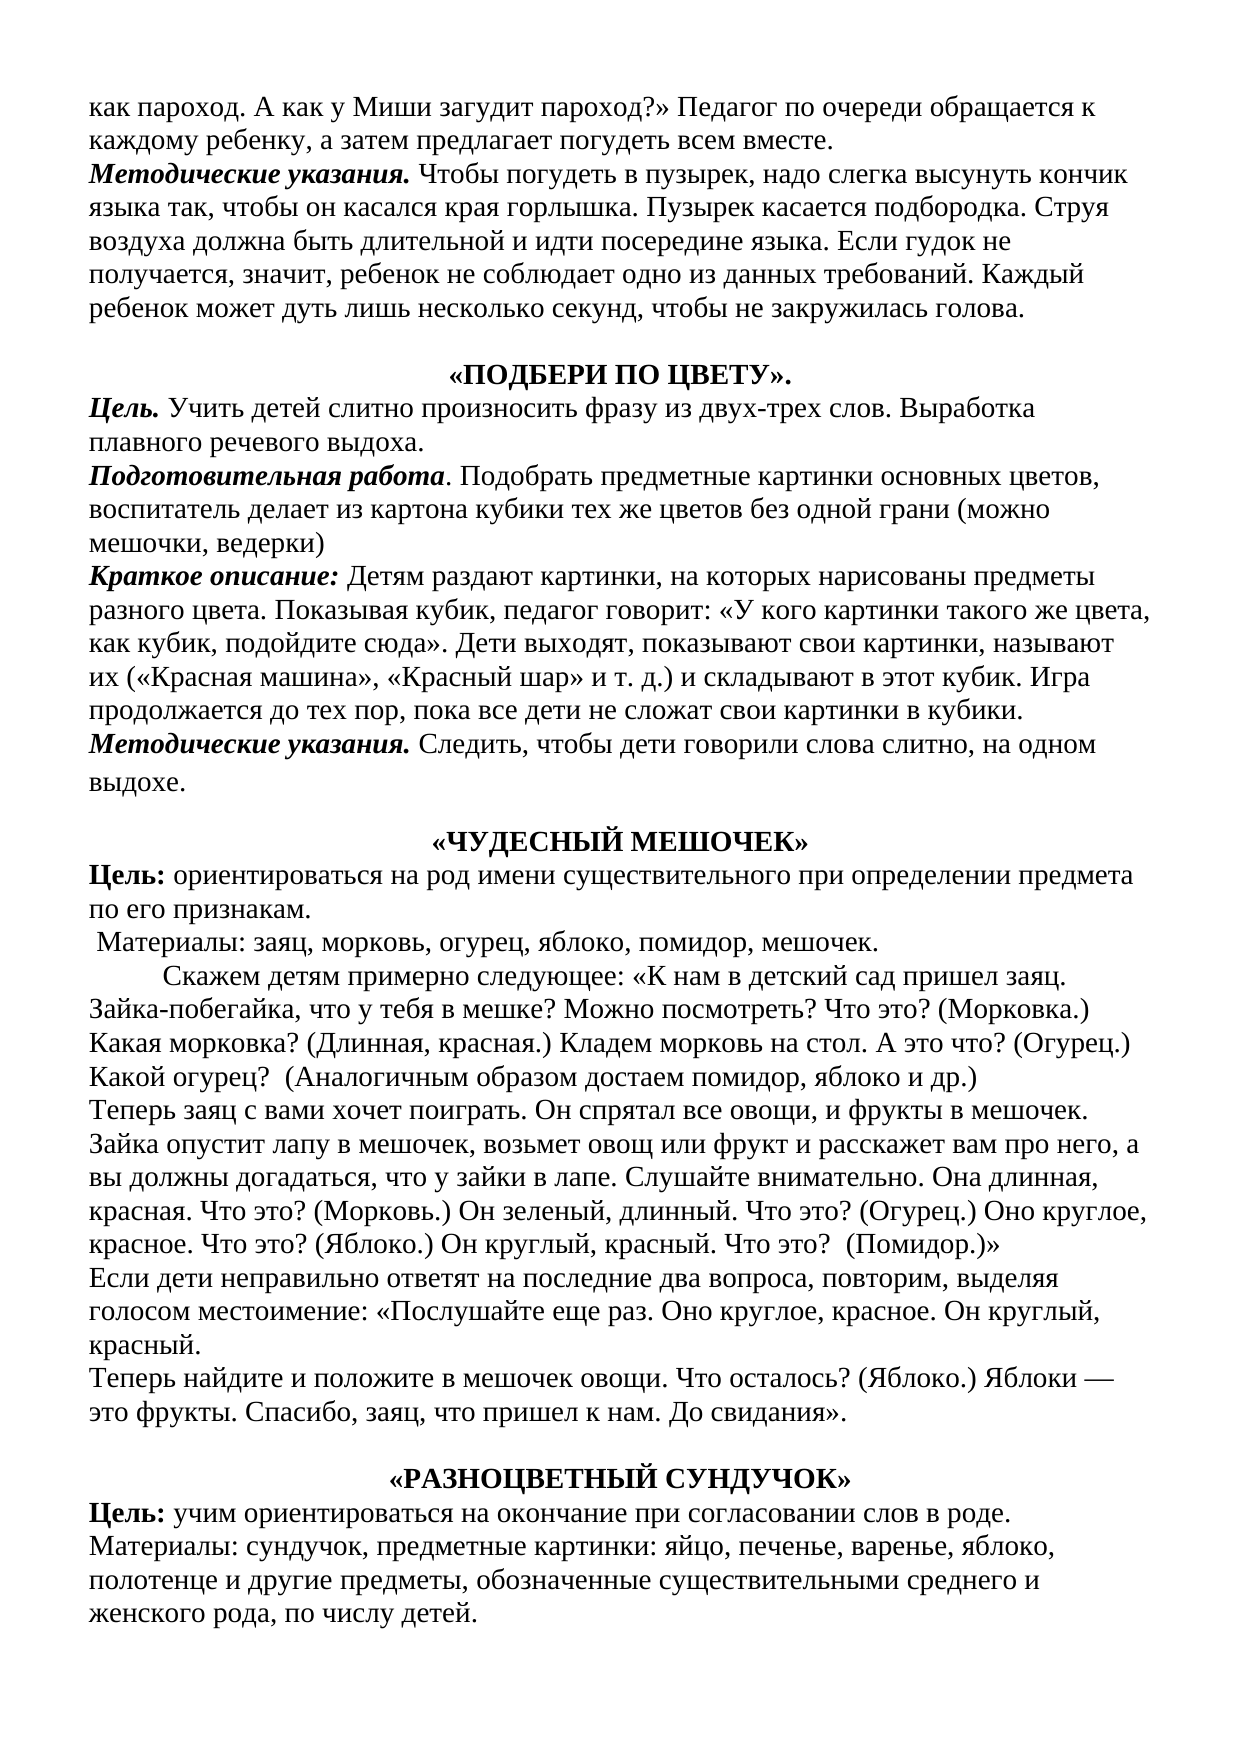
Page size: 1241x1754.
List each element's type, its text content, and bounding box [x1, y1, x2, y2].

text Материалы: сундучок, предметные картинки: яйцо, печенье, варенье, яблоко, полотенце и другие предметы, обозначенные существительными среднего и женского рода, по числу детей. [89, 1528, 1152, 1629]
text Скажем детям примерно следующее: «К нам в детский сад пришел заяц. Зайка-побегайка, что у тебя в мешке? Можно посмотреть? Что это? (Морковка.) Какая морковка? (Длинная, красная.) Кладем морковь на стол. А это что? (Огурец.) Какой огурец? (Аналогичным образом достаем помидор, яблоко и др.) [89, 958, 1152, 1092]
text Методические указания. Следить, чтобы дети говорили слова слитно, на одном выдохе. [89, 726, 1152, 798]
text Теперь найдите и положите в мешочек овощи. Что осталось? (Яблоко.) Яблоки — это фрукты. Спасибо, заяц, что пришел к нам. До свидания». [89, 1361, 1152, 1428]
text Теперь заяц с вами хочет поиграть. Он спрятал все овощи, и фрукты в мешочек. Зайка опустит лапу в мешочек, возьмет овощ или фрукт и расскажет вам про него, а вы должны догадаться, что у зайки в лапе. Слушайте внимательно. Она длинная, красная. Что это? (Морковь.) Он зеленый, длинный. Что это? (Огурец.) Оно круглое, красное. Что это? (Яблоко.) Он круглый, красный. Что это? (Помидор.)» [89, 1092, 1152, 1260]
text Подготовительная работа. Подобрать предметные картинки основных цветов, воспитатель делает из картона кубики тех же цветов без одной грани (можно мешочки, ведерки) [89, 458, 1152, 558]
text Краткое описание: Детям раздают картинки, на которых нарисованы предметы разного цвета. Показывая кубик, педагог говорит: «У кого картинки такого же цвета, как кубик, подойдите сюда». Дети выходят, показывают свои картинки, называют их («Красная машина», «Красный шар» и т. д.) и складывают в этот кубик. Игра продолжается до тех пор, пока все дети не сложат свои картинки в кубики. [89, 558, 1152, 726]
text Цель: учим ориентироваться на окончание при согласовании слов в роде. [89, 1495, 1152, 1528]
text Если дети неправильно ответят на последние два вопроса, повторим, выделяя голосом местоимение: «Послушайте еще раз. Оно круглое, красное. Он круглый, красный. [89, 1260, 1152, 1361]
text Цель. Учить детей слитно произносить фразу из двух-трех слов. Выработка плавного речевого выдоха. [89, 391, 1152, 458]
text Методические указания. Чтобы погудеть в пузырек, надо слегка высунуть кончик языка так, чтобы он касался края горлышка. Пузырек касается подбородка. Струя воздуха должна быть длительной и идти посередине языка. Если гудок не получается, значит, ребенок не соблюдает одно из данных требований. Каждый ребенок может дуть лишь несколько секунд, чтобы не закружилась голова. [89, 156, 1152, 323]
text Материалы: заяц, морковь, огурец, яблоко, помидор, мешочек. [89, 924, 1152, 958]
text «ПОДБЕРИ ПО ЦВЕТУ». [89, 357, 1152, 391]
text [89, 89, 1152, 156]
text «РАЗНОЦВЕТНЫЙ СУНДУЧОК» [89, 1461, 1152, 1495]
text «ЧУДЕСНЫЙ МЕШОЧЕК» [89, 824, 1152, 857]
text Цель: ориентироваться на род имени существительного при определении предмета по его признакам. [89, 857, 1152, 924]
